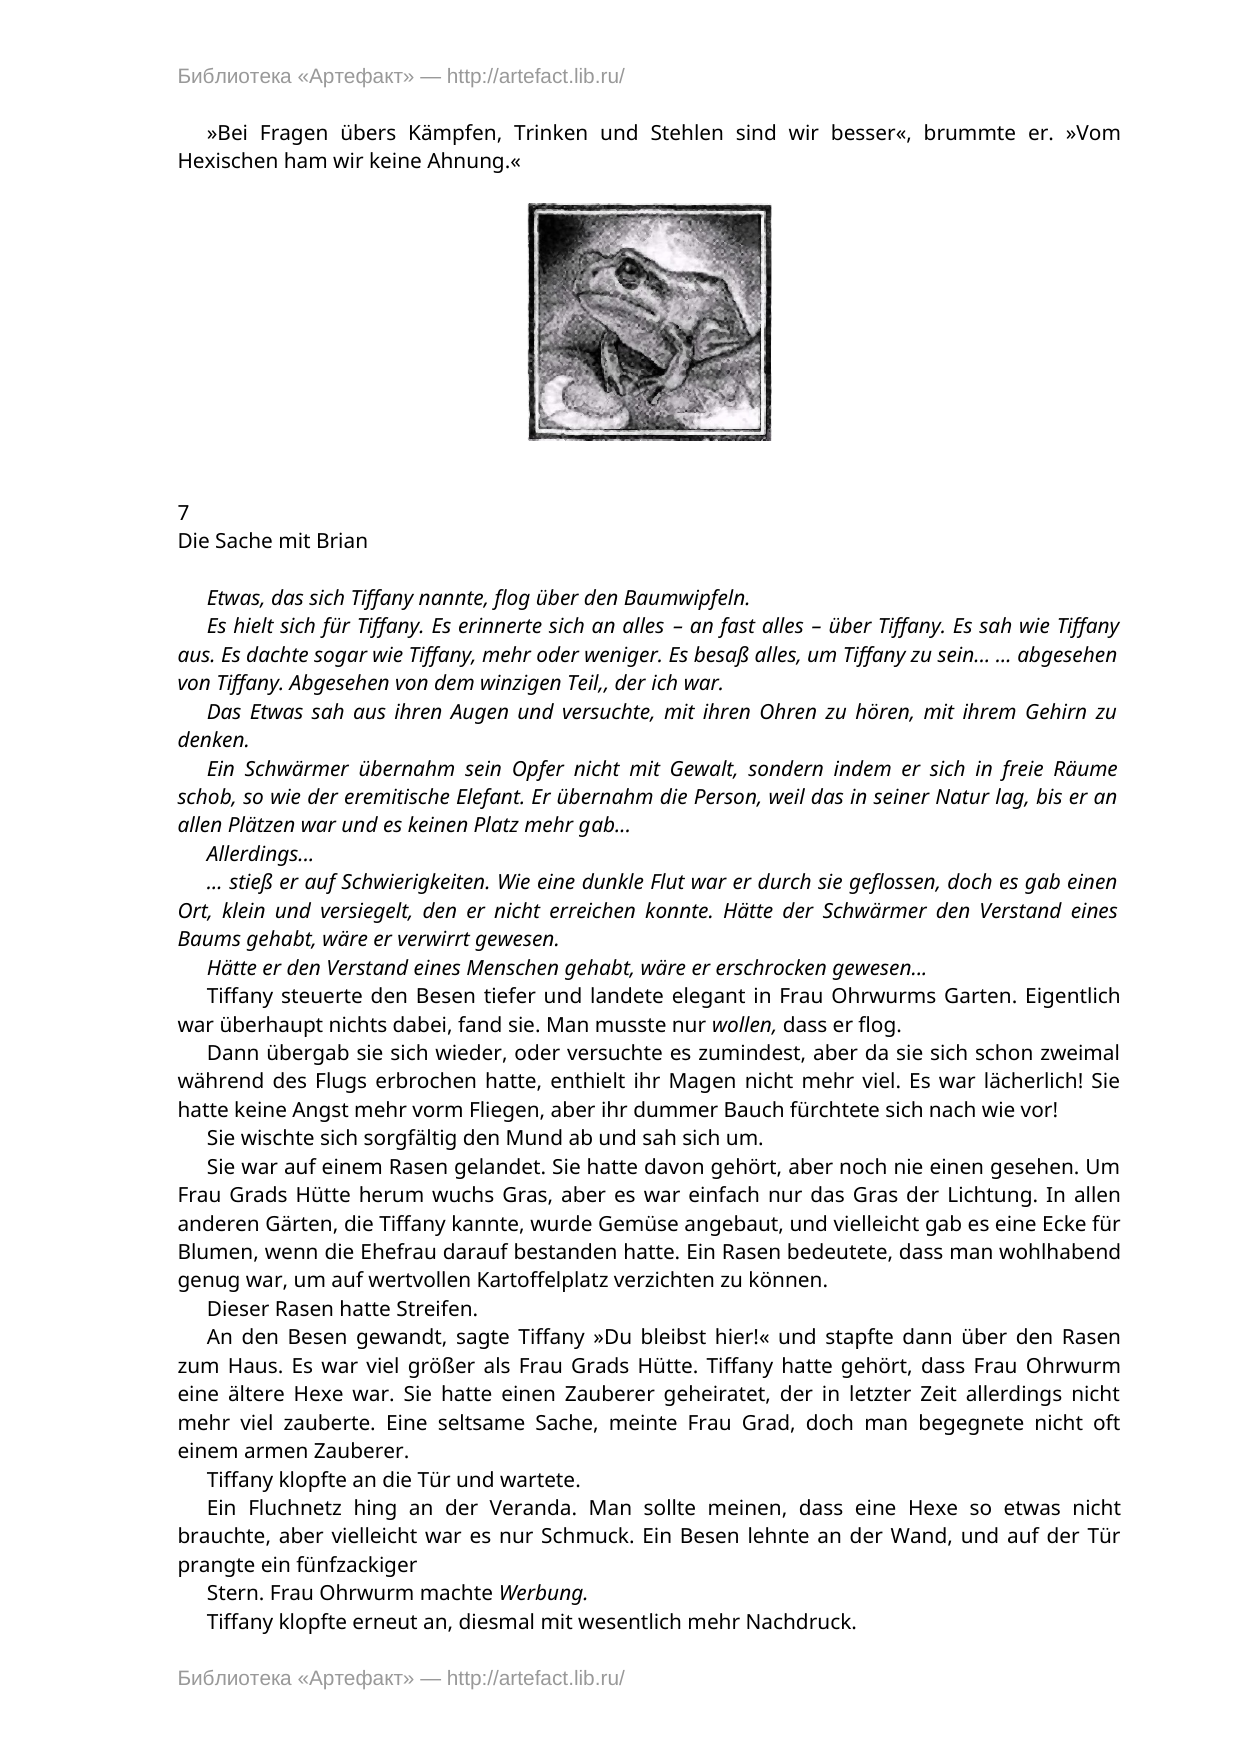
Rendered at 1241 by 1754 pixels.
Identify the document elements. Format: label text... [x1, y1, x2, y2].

text Sie war auf einem Rasen gelandet. Sie hatte davon gehört, aber noch nie einen gesehen. Um Frau Grads Hütte herum wuchs Gras, aber es war einfach nur das Gras der Lichtung. In allen anderen Gärten, die Tiffany kannte, wurde Gemüse angebaut, und vielleicht gab es eine Ecke für Blumen, wenn die Ehefrau darauf bestanden hatte. Ein Rasen bedeutete, dass man wohlhabend genug war, um auf wertvollen Kartoffelplatz verzichten zu können. [177, 1152, 1122, 1294]
picture [527, 203, 772, 441]
text Stern. Frau Ohrwurm machte Werbung. [177, 1578, 1122, 1607]
text Sie wischte sich sorgfältig den Mund ab und sah sich um. [177, 1123, 1122, 1152]
text Hätte er den Verstand eines Menschen gehabt, wäre er erschrocken gewesen... [177, 953, 1122, 981]
text Ein Fluchnetz hing an der Veranda. Man sollte meinen, dass eine Hexe so etwas nicht brauchte, aber vielleicht war es nur Schmuck. Ein Besen lehnte an der Wand, und auf der Tür prangte ein fünfzackiger [177, 1493, 1122, 1578]
text Das Etwas sah aus ihren Augen und versuchte, mit ihren Ohren zu hören, mit ihrem Gehirn zu denken. [177, 697, 1122, 754]
text »Bei Fragen übers Kämpfen, Trinken und Stehlen sind wir besser«, brummte er. »Vom Hexischen ham wir keine Ahnung.« [177, 118, 1122, 175]
text Dann übergab sie sich wieder, oder versuchte es zumindest, aber da sie sich schon zweimal während des Flugs erbrochen hatte, enthielt ihr Magen nicht mehr viel. Es war lächerlich! Sie hatte keine Angst mehr vorm Fliegen, aber ihr dummer Bauch fürchtete sich nach wie vor! [177, 1038, 1122, 1123]
text ... stieß er auf Schwierigkeiten. Wie eine dunkle Flut war er durch sie geflossen, doch es gab einen Ort, klein und versiegelt, den er nicht erreichen konnte. Hätte der Schwärmer den Verstand eines Baums gehabt, wäre er verwirrt gewesen. [177, 867, 1122, 953]
subtitle 7 [177, 498, 1122, 526]
text Tiffany klopfte erneut an, diesmal mit wesentlich mehr Nachdruck. [177, 1607, 1122, 1635]
text An den Besen gewandt, sagte Tiffany »Du bleibst hier!« und stapfte dann über den Rasen zum Haus. Es war viel größer als Frau Grads Hütte. Tiffany hatte gehört, dass Frau Ohrwurm eine ältere Hexe war. Sie hatte einen Zauberer geheiratet, der in letzter Zeit allerdings nicht mehr viel zauberte. Eine seltsame Sache, meinte Frau Grad, doch man begegnete nicht oft einem armen Zauberer. [177, 1322, 1122, 1465]
text Tiffany steuerte den Besen tiefer und landete elegant in Frau Ohrwurms Garten. Eigentlich war überhaupt nichts dabei, fand sie. Man musste nur wollen, dass er flog. [177, 981, 1122, 1038]
text Tiffany klopfte an die Tür und wartete. [177, 1465, 1122, 1493]
text Allerdings... [177, 839, 1122, 867]
text Dieser Rasen hatte Streifen. [177, 1294, 1122, 1322]
subtitle Die Sache mit Brian [177, 526, 1122, 555]
text Es hielt sich für Tiffany. Es erinnerte sich an alles – an fast alles – über Tiffany. Es sah wie Tiffany aus. Es dachte sogar wie Tiffany, mehr oder weniger. Es besaß alles, um Tiffany zu sein... ... abgesehen von Tiffany. Abgesehen von dem winzigen Teil,, der ich war. [177, 612, 1122, 697]
text Ein Schwärmer übernahm sein Opfer nicht mit Gewalt, sondern indem er sich in freie Räume schob, so wie der eremitische Elefant. Er übernahm die Person, weil das in seiner Natur lag, bis er an allen Plätzen war und es keinen Platz mehr gab... [177, 754, 1122, 839]
text Etwas, das sich Tiffany nannte, flog über den Baumwipfeln. [177, 583, 1122, 612]
